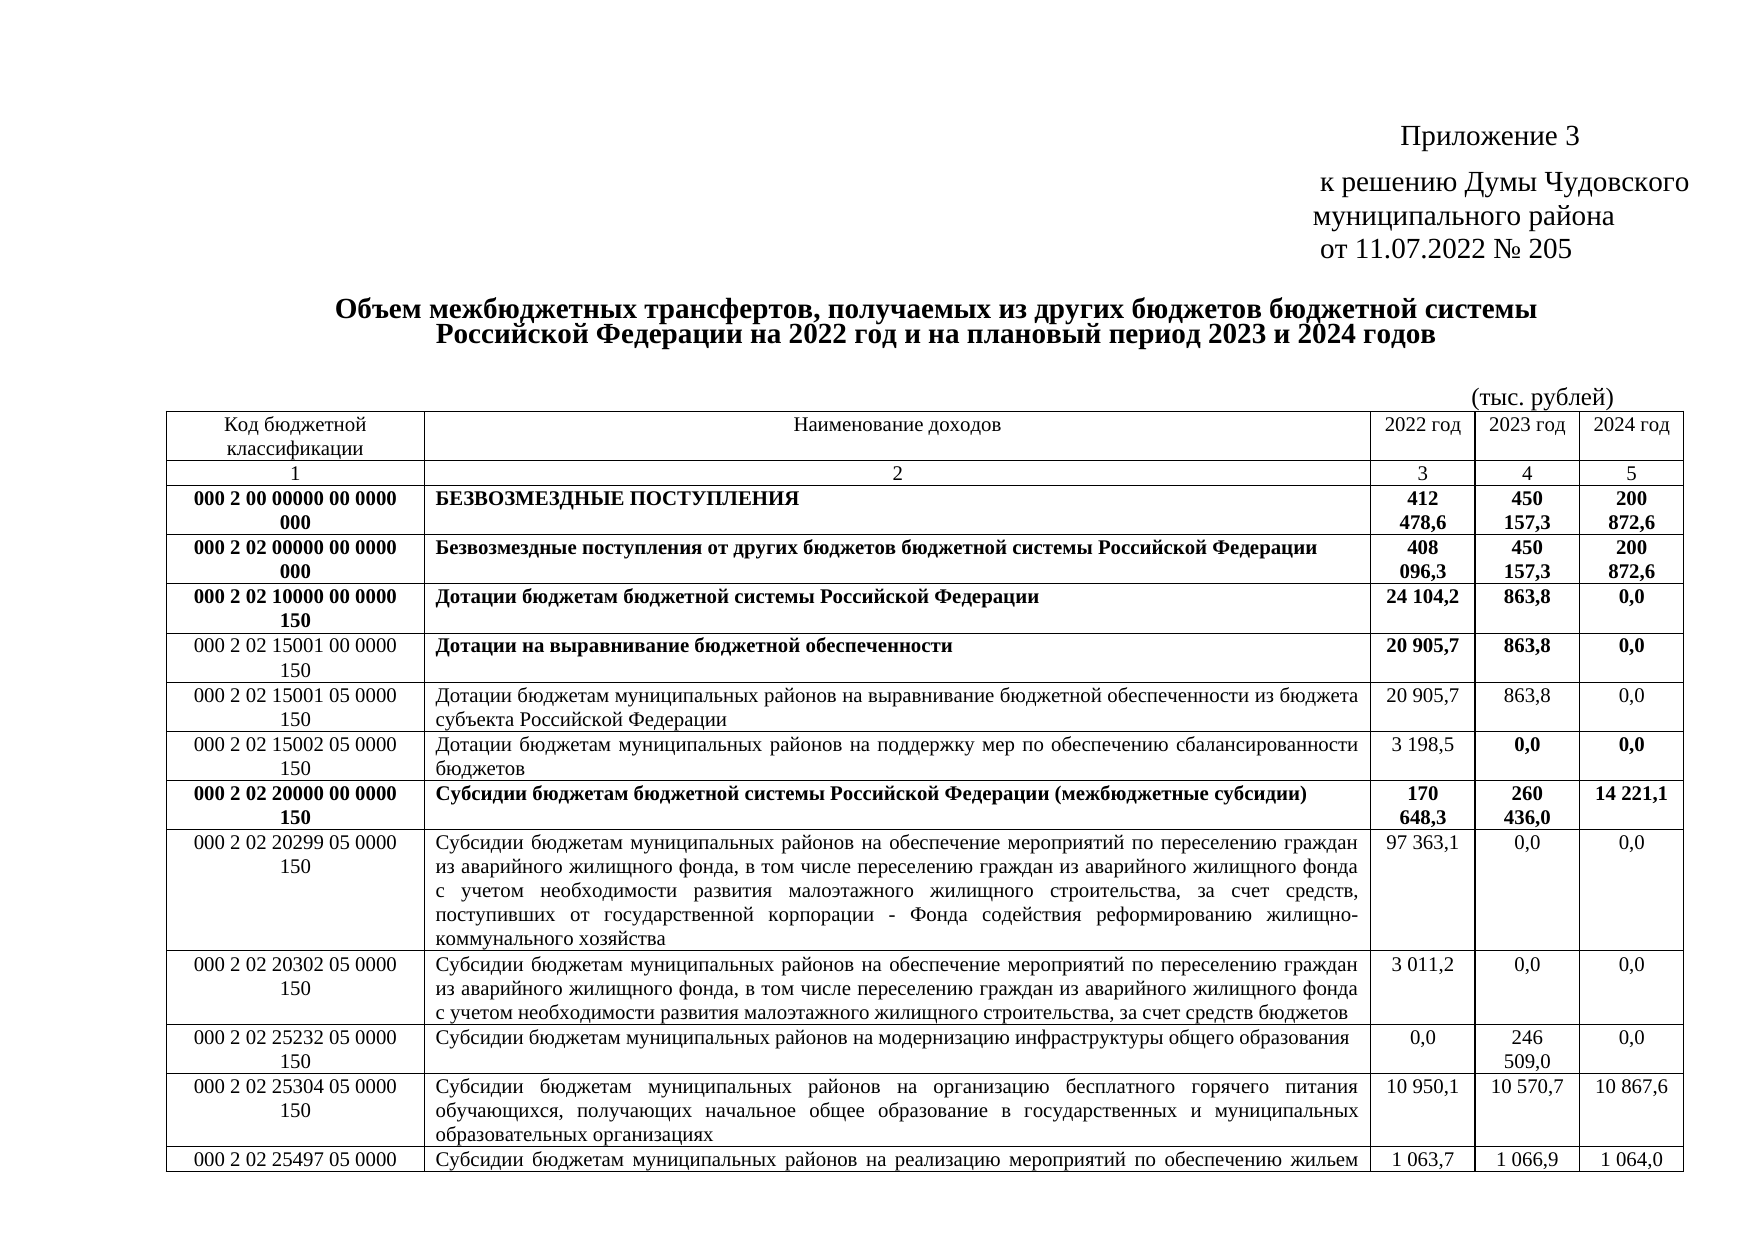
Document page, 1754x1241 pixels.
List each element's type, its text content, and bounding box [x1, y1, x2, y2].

table_cell 0,0 [1580, 830, 1683, 950]
text Российской Федерации на 2022 год и на плановый период 2023 и 2024 годов [177, 323, 1695, 348]
table_cell 863,8 [1476, 634, 1579, 682]
table_cell 260 436,0 [1476, 781, 1579, 829]
table_cell 0,0 [1580, 634, 1683, 682]
table_cell 450 157,3 [1476, 535, 1579, 583]
table_cell Субсидии бюджетам муниципальных районов на обеспечение мероприятий по переселению граждан из аварийного жилищного фонда, в том числе переселению граждан из аварийного жилищного фонда с учетом необходимости развития малоэтажного жилищного строительства, за счет средств, поступивших от государственной корпорации - Фонда содействия реформированию жилищно-коммунального хозяйства [425, 830, 1370, 950]
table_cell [425, 1147, 1370, 1171]
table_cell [167, 1147, 424, 1171]
text Объем межбюджетных трансфертов, получаемых из других бюджетов бюджетной системы [177, 298, 727, 323]
table_cell 408 096,3 [1371, 535, 1474, 583]
table_header 2022 год [1371, 412, 1474, 460]
table_cell Безвозмездные поступления от других бюджетов бюджетной системы Российской Федерации [425, 535, 1370, 583]
table_cell 10 950,1 [1371, 1074, 1474, 1146]
table_cell 000 2 02 15002 05 0000 150 [167, 732, 424, 780]
table_cell 3 011,2 [1371, 951, 1474, 1024]
table_cell Дотации бюджетам муниципальных районов на выравнивание бюджетной обеспеченности из бюджета субъекта Российской Федерации [425, 683, 1370, 731]
table_cell 0,0 [1580, 951, 1683, 1024]
table_cell 000 2 02 20000 00 0000 150 [167, 781, 424, 829]
text к решению Думы Чудовского [177, 164, 1695, 198]
table_cell 1 064,0 [1580, 1147, 1683, 1171]
table_cell 170 648,3 [1371, 781, 1474, 829]
table_cell 3 198,5 [1371, 732, 1474, 780]
table_cell 0,0 [1371, 1025, 1474, 1073]
table_cell Субсидии бюджетам бюджетной системы Российской Федерации (межбюджетные субсидии) [425, 781, 1370, 829]
table_cell Субсидии бюджетам муниципальных районов на модернизацию инфраструктуры общего образования [425, 1025, 1370, 1073]
table_cell БЕЗВОЗМЕЗДНЫЕ ПОСТУПЛЕНИЯ [425, 486, 1370, 534]
table_cell 000 2 02 00000 00 0000 000 [167, 535, 424, 583]
table_cell 0,0 [1580, 683, 1683, 731]
table_header 2023 год [1476, 412, 1579, 460]
table_cell 0,0 [1476, 830, 1579, 950]
table_cell Субсидии бюджетам муниципальных районов на обеспечение мероприятий по переселению граждан из аварийного жилищного фонда, в том числе переселению граждан из аварийного жилищного фонда с учетом необходимости развития малоэтажного жилищного строительства, за счет средств бюджетов [425, 951, 1370, 1024]
table_cell 863,8 [1476, 683, 1579, 731]
table_cell 1 066,9 [1476, 1147, 1579, 1171]
table_cell 000 2 00 00000 00 0000 000 [167, 486, 424, 534]
text муниципального района [177, 198, 1695, 231]
table_cell 20 905,7 [1371, 683, 1474, 731]
table_cell 863,8 [1476, 584, 1579, 632]
table_cell 1 [167, 461, 424, 485]
table_cell Дотации бюджетам бюджетной системы Российской Федерации [425, 584, 1370, 632]
table_cell 000 2 02 25304 05 0000 150 [167, 1074, 424, 1146]
table_header 2024 год [1580, 412, 1683, 460]
table_cell Дотации бюджетам муниципальных районов на поддержку мер по обеспечению сбалансированности бюджетов [425, 732, 1370, 780]
table_cell 200 872,6 [1580, 486, 1683, 534]
table_cell 3 [1371, 461, 1474, 485]
table_cell 246 509,0 [1476, 1025, 1579, 1073]
table_cell 5 [1580, 461, 1683, 485]
table_cell 4 [1476, 461, 1579, 485]
text Приложение 3 [177, 118, 1695, 152]
text Объем межбюджетных трансфертов, получаемых из других бюджетов бюджетной системы [731, 298, 1695, 323]
table_cell 450 157,3 [1476, 486, 1579, 534]
table_cell 000 2 02 15001 05 0000 150 [167, 683, 424, 731]
table_cell 412 478,6 [1371, 486, 1474, 534]
text (тыс. рублей) [177, 382, 1695, 411]
table_cell 000 2 02 20299 05 0000 150 [167, 830, 424, 950]
table_cell 000 2 02 25232 05 0000 150 [167, 1025, 424, 1073]
table_cell Субсидии бюджетам муниципальных районов на организацию бесплатного горячего питания обучающихся, получающих начальное общее образование в государственных и муниципальных образовательных организациях [425, 1074, 1370, 1146]
table_cell 24 104,2 [1371, 584, 1474, 632]
table_cell 200 872,6 [1580, 535, 1683, 583]
table_cell 0,0 [1580, 584, 1683, 632]
table_cell 1 063,7 [1371, 1147, 1474, 1171]
table_cell 0,0 [1476, 951, 1579, 1024]
table_cell 000 2 02 15001 00 0000 150 [167, 634, 424, 682]
table_cell 000 2 02 20302 05 0000 150 [167, 951, 424, 1024]
table_cell 2 [425, 461, 1370, 485]
table_cell 97 363,1 [1371, 830, 1474, 950]
table_cell Дотации на выравнивание бюджетной обеспеченности [425, 634, 1370, 682]
table_cell 14 221,1 [1580, 781, 1683, 829]
table_cell 10 867,6 [1580, 1074, 1683, 1146]
table_cell 10 570,7 [1476, 1074, 1579, 1146]
table_cell 20 905,7 [1371, 634, 1474, 682]
table_cell 0,0 [1580, 1025, 1683, 1073]
table_cell 0,0 [1476, 732, 1579, 780]
table_cell 000 2 02 10000 00 0000 150 [167, 584, 424, 632]
table_cell 0,0 [1580, 732, 1683, 780]
table_header Наименование доходов [425, 412, 1370, 460]
text от 11.07.2022 № 205 [177, 231, 1695, 265]
table_header Код бюджетной классификации [167, 412, 424, 460]
